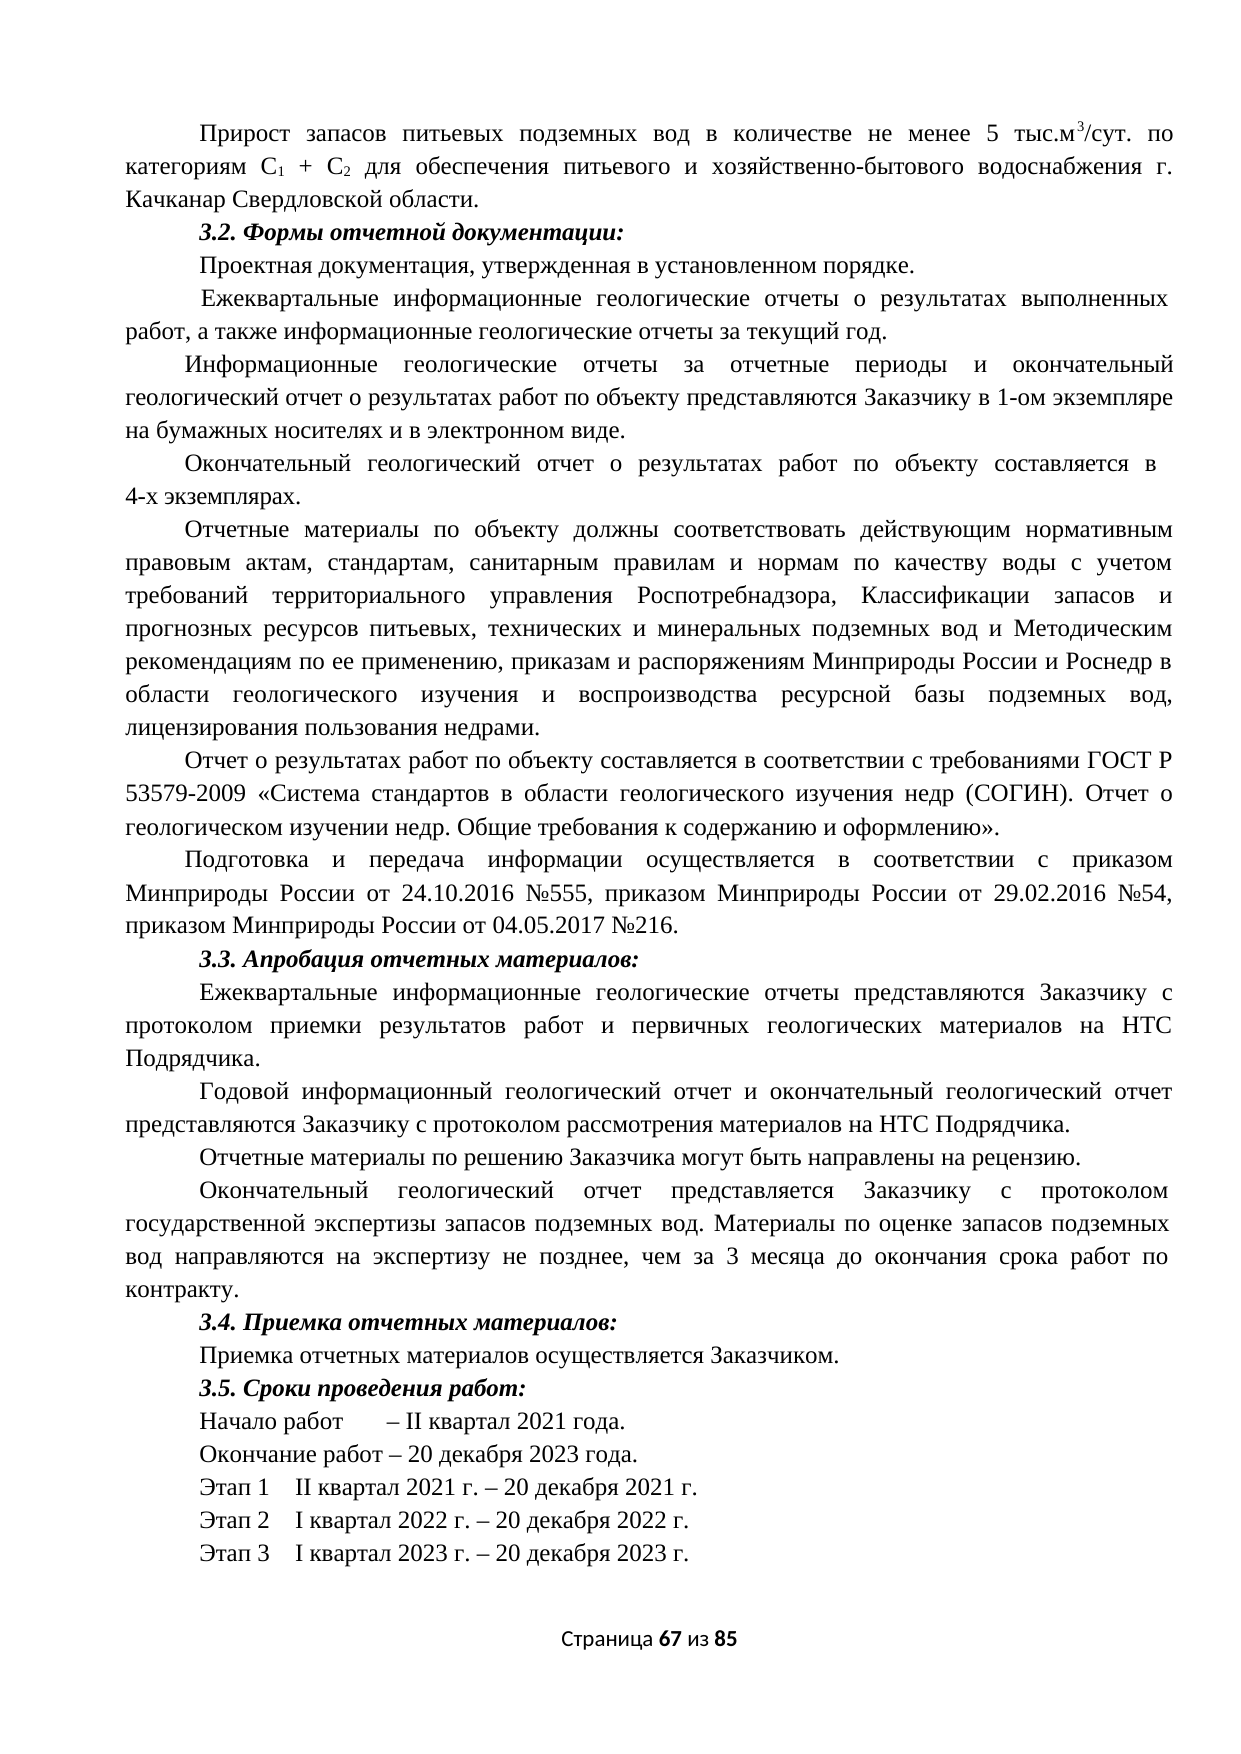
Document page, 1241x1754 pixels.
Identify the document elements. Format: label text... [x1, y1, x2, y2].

text Этап 3 I квартал 2023 г. – 20 декабря 2023 г. [125, 1538, 1173, 1567]
text Проектная документация, утвержденная в установленном порядке. [125, 250, 1173, 279]
text Информационные геологические отчеты за отчетные периоды и окончательный геологический отчет о результатах работ по объекту представляются Заказчику в 1-ом экземпляре на бумажных носителях и в электронном виде. [125, 349, 1173, 444]
text Отчетные материалы по решению Заказчика могут быть направлены на рецензию. [125, 1142, 1169, 1171]
text 3.4. Приемка отчетных материалов: [125, 1307, 1173, 1336]
text Прирост запасов питьевых подземных вод в количестве не менее 5 тыс.м3/сут. по категориям С1 + С2 для обеспечения питьевого и хозяйственно-бытового водоснабжения г. Качканар Свердловской области. [125, 118, 1173, 213]
text Окончание работ – 20 декабря 2023 года. [125, 1439, 1173, 1468]
text Ежеквартальные информационные геологические отчеты представляются Заказчику с протоколом приемки результатов работ и первичных геологических материалов на НТС Подрядчика. [125, 977, 1173, 1071]
text Этап 1 II квартал 2021 г. – 20 декабря 2021 г. [125, 1472, 1173, 1501]
text 3.2. Формы отчетной документации: [125, 217, 1173, 246]
text Окончательный геологический отчет о результатах работ по объекту составляется в 4-х экземплярах. [125, 448, 1173, 510]
text Окончательный геологический отчет представляется Заказчику с протоколом государственной экспертизы запасов подземных вод. Материалы по оценке запасов подземных вод направляются на экспертизу не позднее, чем за 3 месяца до окончания срока работ по контракту. [125, 1175, 1169, 1303]
text Годовой информационный геологический отчет и окончательный геологический отчет представляются Заказчику с протоколом рассмотрения материалов на НТС Подрядчика. [125, 1076, 1173, 1137]
text Ежеквартальные информационные геологические отчеты о результатах выполненных работ, а также информационные геологические отчеты за текущий год. [125, 283, 1169, 345]
text Отчетные материалы по объекту должны соответствовать действующим нормативным правовым актам, стандартам, санитарным правилам и нормам по качеству воды с учетом требований территориального управления Роспотребнадзора, Классификации запасов и прогнозных ресурсов питьевых, технических и минеральных подземных вод и Методическим рекомендациям по ее применению, приказам и распоряжениям Минприроды России и Роснедр в области геологического изучения и воспроизводства ресурсной базы подземных вод, лицензирования пользования недрами. [125, 514, 1173, 741]
text Начало работ – II квартал 2021 года. [125, 1406, 1173, 1435]
text Подготовка и передача информации осуществляется в соответствии с приказом Минприроды России от 24.10.2016 №555, приказом Минприроды России от 29.02.2016 №54, приказом Минприроды России от 04.05.2017 №216. [125, 844, 1173, 939]
text Приемка отчетных материалов осуществляется Заказчиком. [125, 1340, 1173, 1369]
text Этап 2 I квартал 2022 г. – 20 декабря 2022 г. [125, 1505, 1173, 1534]
text 3.5. Сроки проведения работ: [125, 1373, 1173, 1402]
text 3.3. Апробация отчетных материалов: [125, 944, 1173, 972]
text Отчет о результатах работ по объекту составляется в соответствии с требованиями ГОСТ Р 53579-2009 «Система стандартов в области геологического изучения недр (СОГИН). Отчет о геологическом изучении недр. Общие требования к содержанию и оформлению». [125, 746, 1173, 840]
